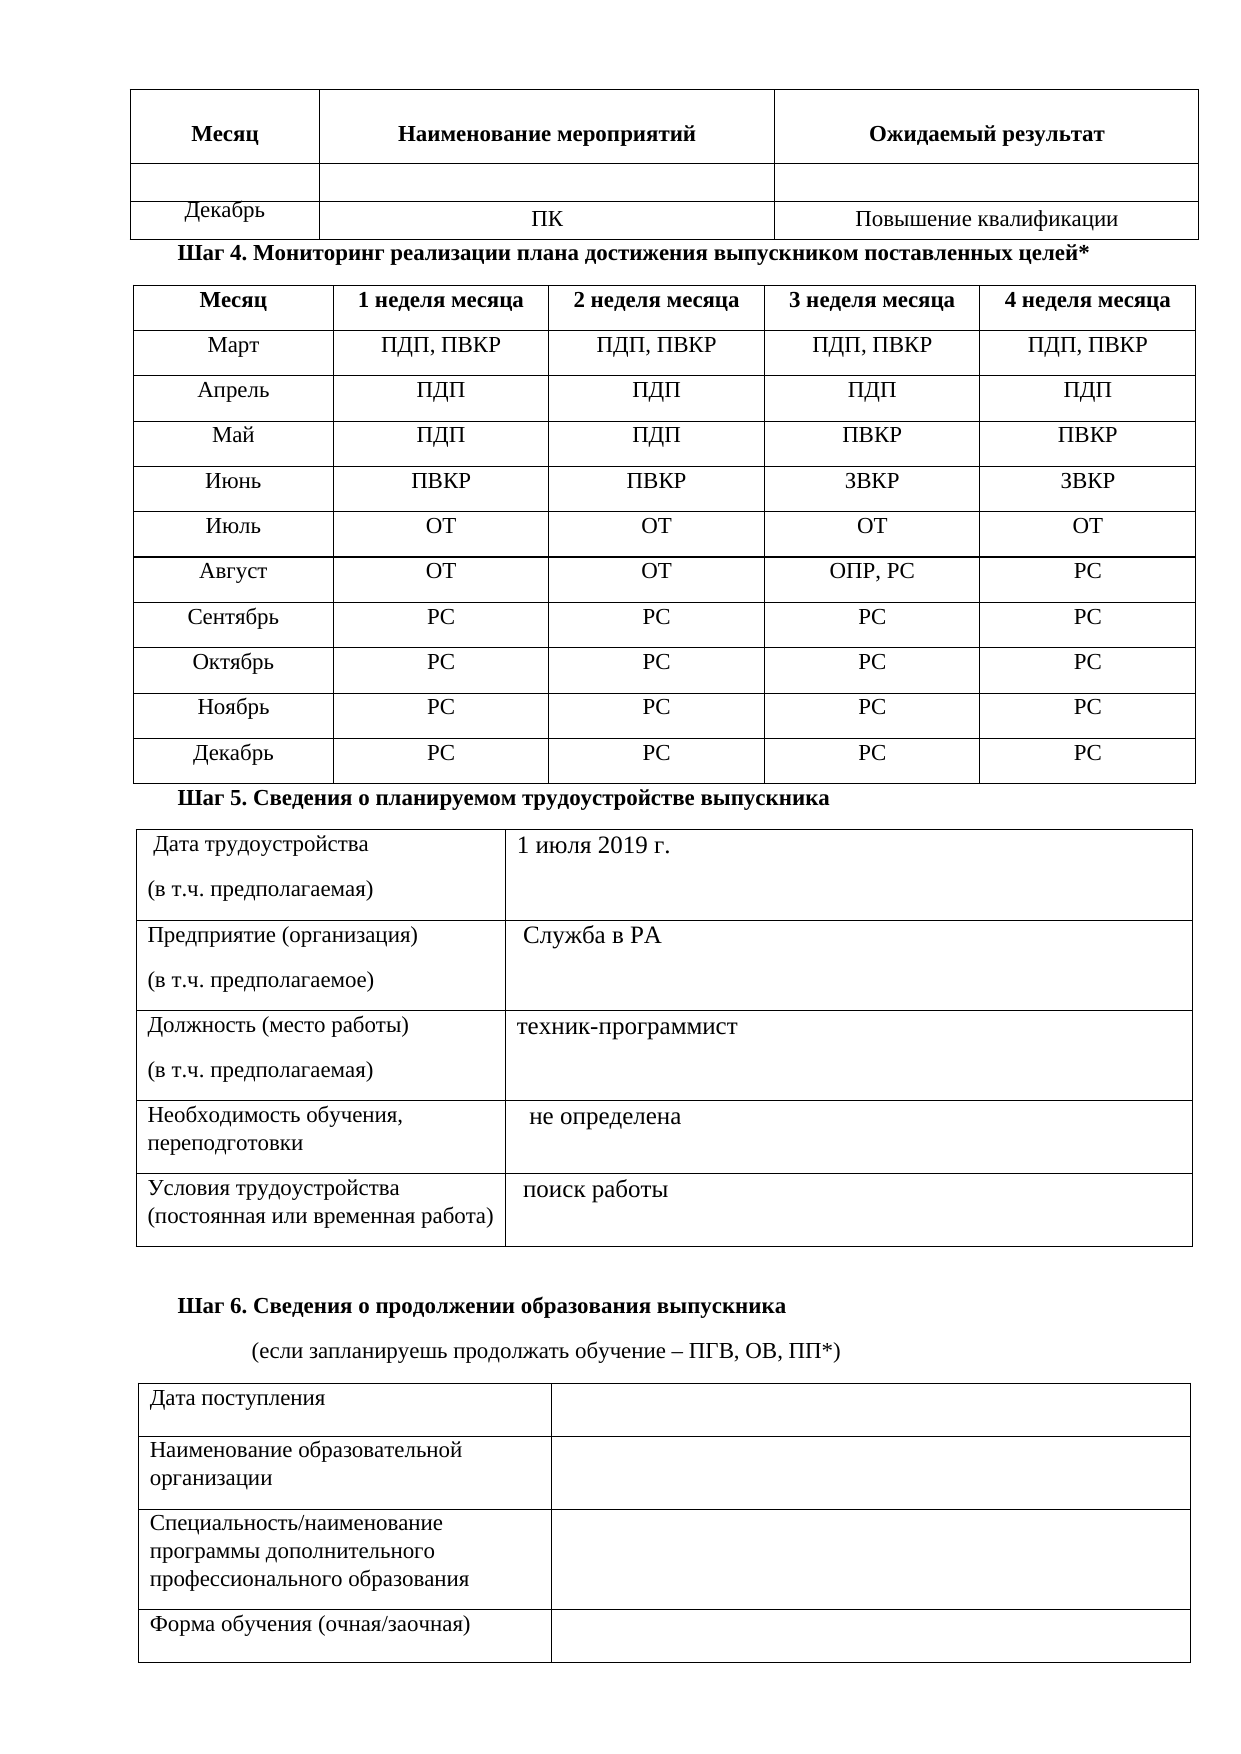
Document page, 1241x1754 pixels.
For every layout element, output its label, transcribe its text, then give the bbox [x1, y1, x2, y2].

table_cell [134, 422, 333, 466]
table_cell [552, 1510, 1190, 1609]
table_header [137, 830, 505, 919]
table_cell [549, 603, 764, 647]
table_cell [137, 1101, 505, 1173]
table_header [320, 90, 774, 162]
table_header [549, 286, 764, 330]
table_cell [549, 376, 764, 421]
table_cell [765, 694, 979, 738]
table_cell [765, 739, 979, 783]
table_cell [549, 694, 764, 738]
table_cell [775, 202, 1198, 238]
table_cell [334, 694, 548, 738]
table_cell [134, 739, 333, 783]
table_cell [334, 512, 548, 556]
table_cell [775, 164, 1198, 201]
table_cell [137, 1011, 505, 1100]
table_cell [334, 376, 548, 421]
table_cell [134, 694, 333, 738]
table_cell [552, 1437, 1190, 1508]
text Шаг 4. Мониторинг реализации плана достижения выпускником поставленных целей* [177, 240, 1196, 266]
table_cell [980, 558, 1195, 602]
text (если запланируешь продолжать обучение – ПГВ, ОВ, ПП*) [177, 1337, 1152, 1364]
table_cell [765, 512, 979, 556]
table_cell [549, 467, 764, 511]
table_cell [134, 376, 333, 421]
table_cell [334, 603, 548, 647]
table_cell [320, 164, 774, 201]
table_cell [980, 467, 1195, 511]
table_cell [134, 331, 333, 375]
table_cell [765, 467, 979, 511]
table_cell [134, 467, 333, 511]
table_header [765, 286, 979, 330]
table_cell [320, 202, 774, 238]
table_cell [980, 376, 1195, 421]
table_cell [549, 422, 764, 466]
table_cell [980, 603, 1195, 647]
text Шаг 5. Сведения о планируемом трудоустройстве выпускника [177, 784, 1152, 810]
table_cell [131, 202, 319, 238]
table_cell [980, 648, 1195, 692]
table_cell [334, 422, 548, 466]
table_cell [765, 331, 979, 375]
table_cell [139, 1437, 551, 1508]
text Шаг 6. Сведения о продолжении образования выпускника [177, 1292, 1152, 1319]
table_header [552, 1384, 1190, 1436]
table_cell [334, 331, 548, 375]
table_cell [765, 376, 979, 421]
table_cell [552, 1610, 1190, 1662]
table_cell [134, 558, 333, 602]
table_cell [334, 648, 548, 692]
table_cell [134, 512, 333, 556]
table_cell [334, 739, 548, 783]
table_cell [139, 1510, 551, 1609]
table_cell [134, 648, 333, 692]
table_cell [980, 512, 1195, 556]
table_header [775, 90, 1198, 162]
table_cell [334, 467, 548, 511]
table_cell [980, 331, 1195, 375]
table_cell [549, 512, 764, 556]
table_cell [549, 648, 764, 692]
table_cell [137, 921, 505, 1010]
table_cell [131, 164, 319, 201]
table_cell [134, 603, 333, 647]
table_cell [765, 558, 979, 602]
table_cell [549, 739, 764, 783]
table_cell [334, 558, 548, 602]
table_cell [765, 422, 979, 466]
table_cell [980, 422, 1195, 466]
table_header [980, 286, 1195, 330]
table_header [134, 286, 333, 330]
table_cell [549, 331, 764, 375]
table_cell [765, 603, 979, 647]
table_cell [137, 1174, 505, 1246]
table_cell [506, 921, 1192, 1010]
table_header Месяц [131, 90, 319, 162]
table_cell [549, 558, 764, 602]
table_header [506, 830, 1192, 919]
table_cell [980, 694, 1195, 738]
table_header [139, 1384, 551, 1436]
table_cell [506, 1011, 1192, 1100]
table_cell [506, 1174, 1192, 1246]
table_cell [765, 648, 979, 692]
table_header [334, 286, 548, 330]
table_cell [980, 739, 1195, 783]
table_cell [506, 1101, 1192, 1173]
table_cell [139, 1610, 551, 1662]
